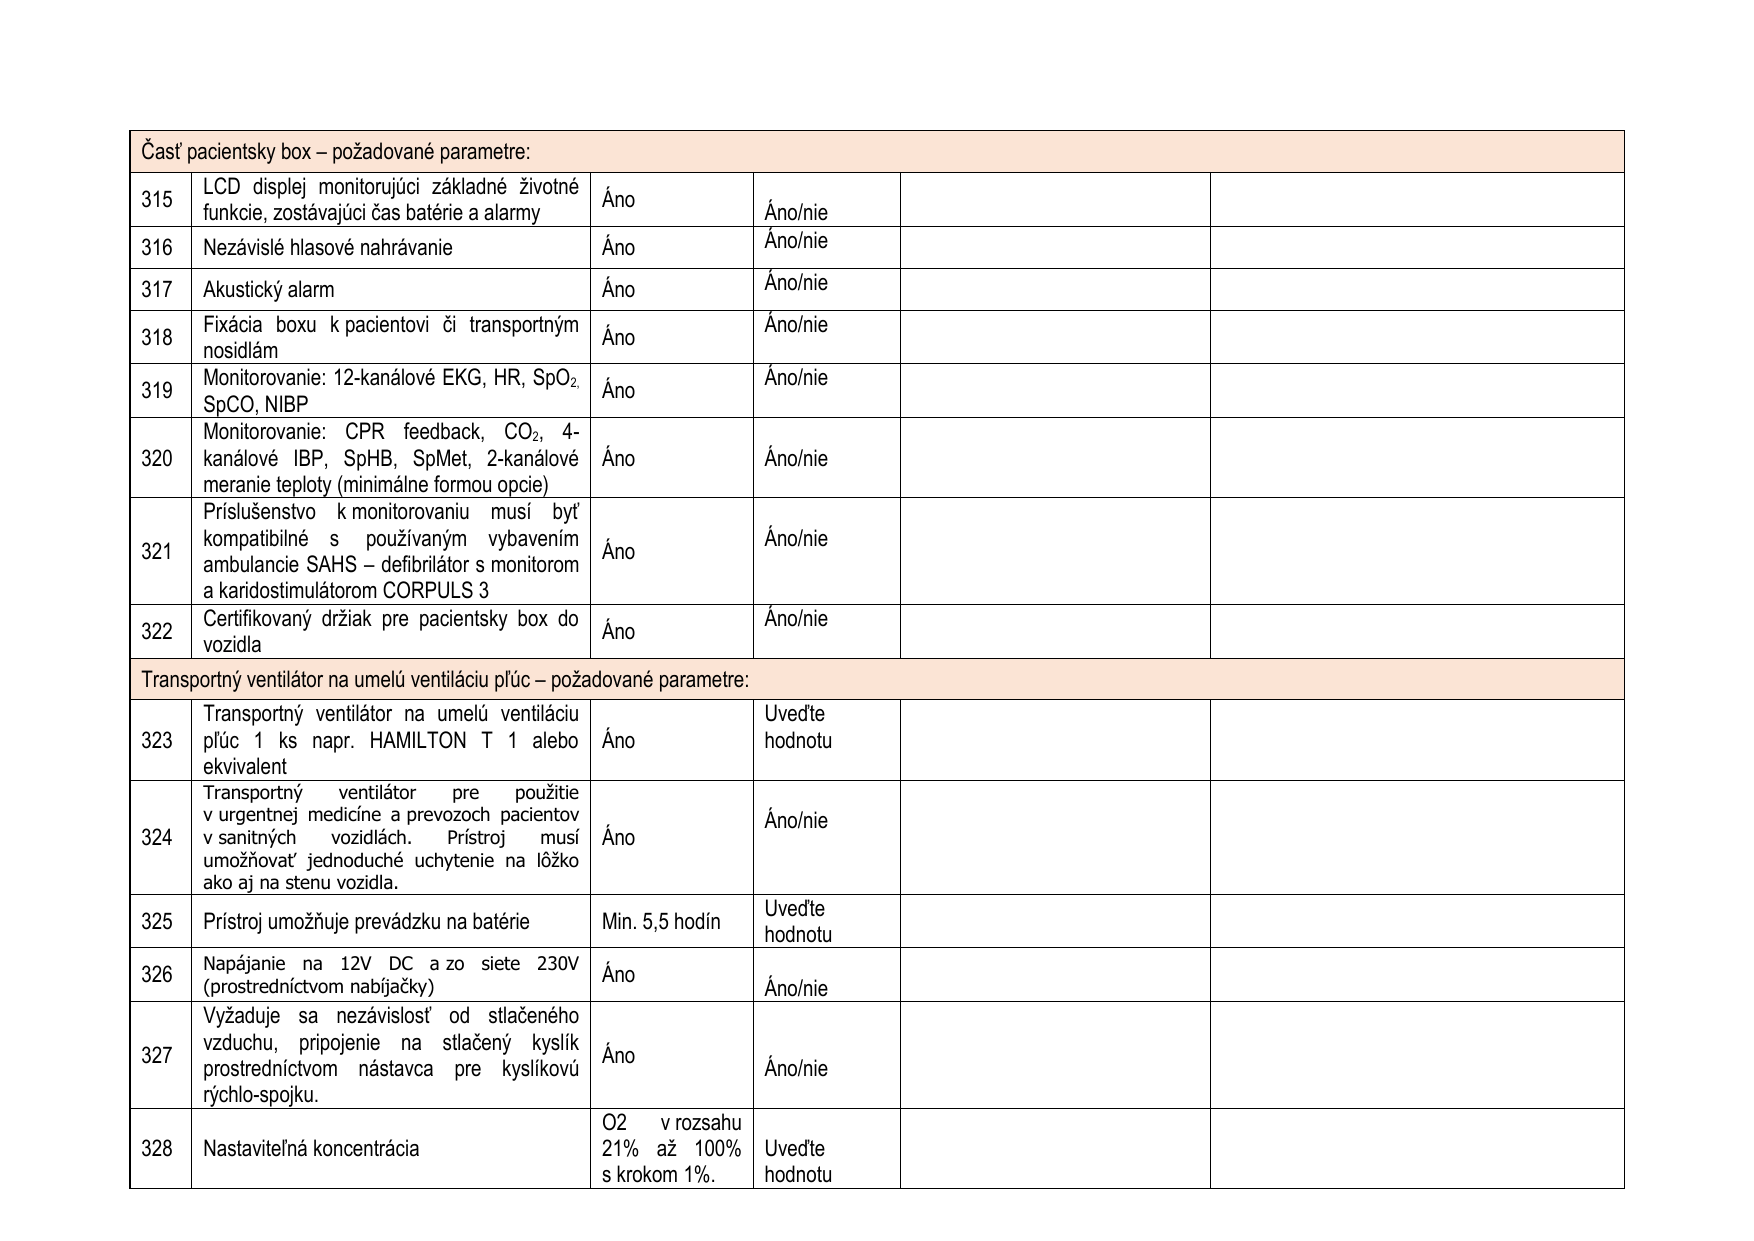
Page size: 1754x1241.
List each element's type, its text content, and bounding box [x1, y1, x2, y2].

table_cell 321 [131, 498, 191, 604]
table_cell Príslušenstvo k monitorovaniu musí byť kompatibilné s používaným vybavením ambulancie SAHS – defibrilátor s monitorom a karidostimulátorom CORPULS 3 [192, 498, 590, 604]
table_cell Uveďte hodnotu [754, 1109, 900, 1188]
table_cell [901, 311, 1210, 363]
table_cell Napájanie na 12V DC a zo siete 230V (prostredníctvom nabíjačky) [192, 948, 590, 1001]
table_cell Áno [591, 781, 753, 893]
table_cell [901, 269, 1210, 309]
table_cell [1211, 605, 1624, 657]
table_cell [1211, 269, 1624, 309]
table_cell Áno [591, 418, 753, 497]
table_cell [1211, 781, 1624, 893]
table_cell [1211, 173, 1624, 226]
table_cell 324 [131, 781, 191, 893]
table_cell Prístroj umožňuje prevádzku na batérie [192, 895, 590, 947]
table_cell 316 [131, 227, 191, 268]
table_cell Áno/nie [754, 1002, 900, 1107]
table_cell Áno [591, 700, 753, 779]
table_cell [1211, 948, 1624, 1001]
table_cell Vyžaduje sa nezávislosť od stlačeného vzduchu, pripojenie na stlačený kyslík prostredníctvom nástavca pre kyslíkovú rýchlo-spojku. [192, 1002, 590, 1107]
table_cell Certifikovaný držiak pre pacientsky box do vozidla [192, 605, 590, 657]
table_cell O2 v rozsahu 21% až 100% s krokom 1%. [591, 1109, 753, 1188]
table_cell [1211, 498, 1624, 604]
table_cell Áno/nie [754, 948, 900, 1001]
table_cell Áno [591, 311, 753, 363]
table_cell Monitorovanie: 12-kanálové EKG, HR, SpO2, SpCO, NIBP [192, 364, 590, 417]
table_cell 320 [131, 418, 191, 497]
table_cell Áno/nie [754, 364, 900, 417]
table_cell [901, 948, 1210, 1001]
table_cell 318 [131, 311, 191, 363]
table_cell Áno/nie [754, 227, 900, 268]
table_cell Áno/nie [754, 498, 900, 604]
table_cell Áno [591, 227, 753, 268]
table_cell [901, 364, 1210, 417]
table_cell 315 [131, 173, 191, 226]
table_cell Áno [591, 364, 753, 417]
table_cell [1211, 311, 1624, 363]
table_cell [901, 895, 1210, 947]
table_cell Áno [591, 498, 753, 604]
table_cell Áno [591, 605, 753, 657]
table_cell 322 [131, 605, 191, 657]
table_cell Uveďte hodnotu [754, 700, 900, 779]
table_cell Áno [591, 948, 753, 1001]
table_cell Transportný ventilátor na umelú ventiláciu pľúc 1 ks napr. HAMILTON T 1 alebo ekvivalent [192, 700, 590, 779]
table_cell [901, 498, 1210, 604]
table_cell Fixácia boxu k pacientovi či transportným nosidlám [192, 311, 590, 363]
table_cell Nezávislé hlasové nahrávanie [192, 227, 590, 268]
table_cell Áno/nie [754, 418, 900, 497]
table_cell Monitorovanie: CPR feedback, CO2, 4-kanálové IBP, SpHB, SpMet, 2-kanálové meranie teploty (minimálne formou opcie) [192, 418, 590, 497]
table_cell [901, 227, 1210, 268]
table_cell Transportný ventilátor na umelú ventiláciu pľúc – požadované parametre: [131, 659, 1624, 699]
table_cell [901, 1002, 1210, 1107]
table_cell Áno/nie [754, 311, 900, 363]
table_cell [901, 605, 1210, 657]
table_cell Akustický alarm [192, 269, 590, 309]
table_cell 317 [131, 269, 191, 309]
table_cell Áno/nie [754, 605, 900, 657]
table_cell [1211, 1002, 1624, 1107]
table_cell [1211, 227, 1624, 268]
table_cell [1211, 364, 1624, 417]
table_cell 325 [131, 895, 191, 947]
table_cell [1211, 418, 1624, 497]
table_cell 326 [131, 948, 191, 1001]
table_cell [1211, 895, 1624, 947]
table_cell [1211, 1109, 1624, 1188]
table_cell Uveďte hodnotu [754, 895, 900, 947]
table_cell [901, 781, 1210, 893]
table_cell 319 [131, 364, 191, 417]
table_cell [1211, 700, 1624, 779]
table_cell Áno [591, 173, 753, 226]
table_cell 327 [131, 1002, 191, 1107]
table_cell Áno [591, 1002, 753, 1107]
table_cell Áno/nie [754, 269, 900, 309]
table_cell Nastaviteľná koncentrácia [192, 1109, 590, 1188]
table_cell 328 [131, 1109, 191, 1188]
table_cell 323 [131, 700, 191, 779]
table_cell [901, 418, 1210, 497]
table_cell [901, 1109, 1210, 1188]
table_cell [901, 173, 1210, 226]
table_cell Áno/nie [754, 173, 900, 226]
table_cell [901, 700, 1210, 779]
table_cell Časť pacientsky box – požadované parametre: [131, 131, 1624, 172]
table_cell Áno [591, 269, 753, 309]
table_cell Transportný ventilátor pre použitie v urgentnej medicíne a prevozoch pacientov v sanitných vozidlách. Prístroj musí umožňovať jednoduché uchytenie na lôžko ako aj na stenu vozidla. [192, 781, 590, 893]
table_cell Min. 5,5 hodín [591, 895, 753, 947]
table_cell LCD displej monitorujúci základné životné funkcie, zostávajúci čas batérie a alarmy [192, 173, 590, 226]
table_cell Áno/nie [754, 781, 900, 893]
